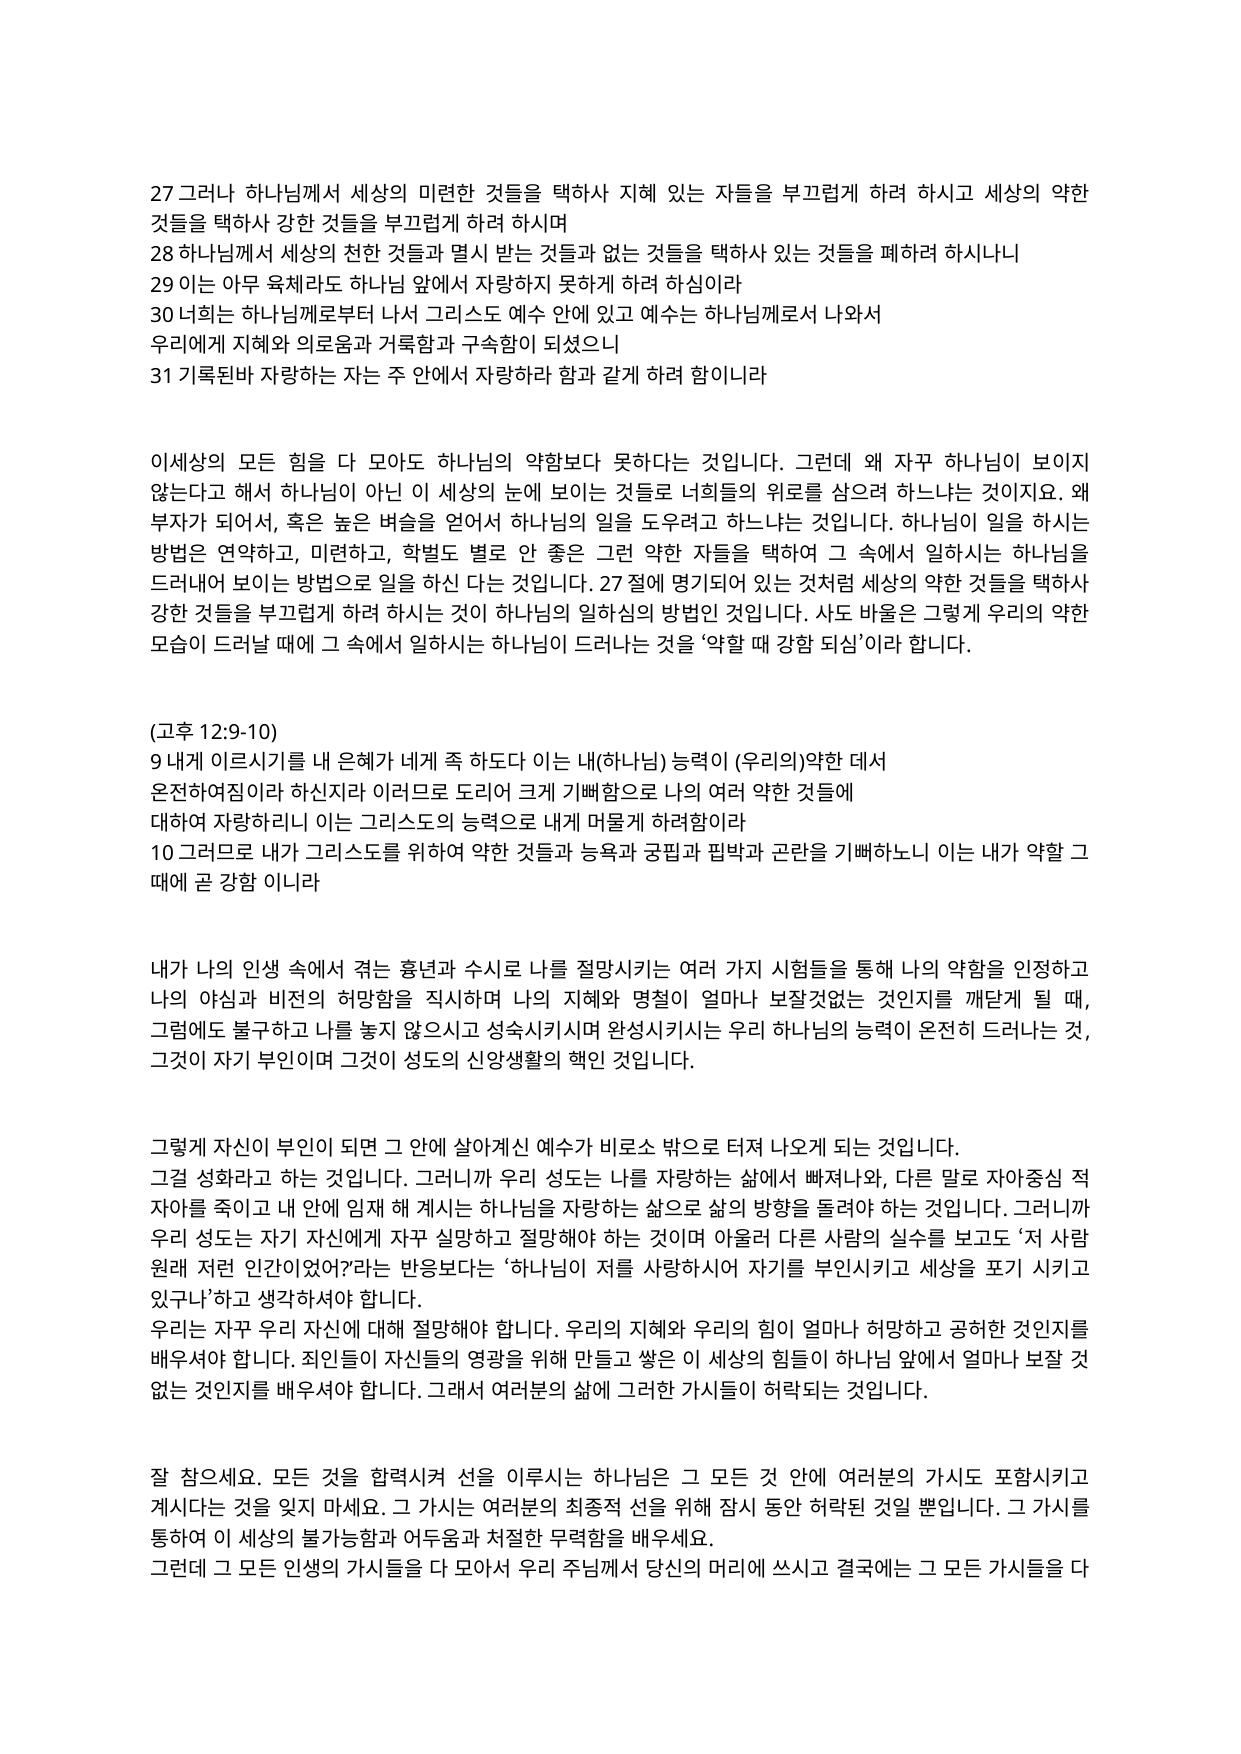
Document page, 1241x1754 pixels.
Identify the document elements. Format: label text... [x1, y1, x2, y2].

text 우리에게 지혜와 의로움과 거룩함과 구속함이 되셨으니 [150, 329, 1090, 359]
text 그렇게 자신이 부인이 되면 그 안에 살아계신 예수가 비로소 밖으로 터져 나오게 되는 것입니다. [150, 1132, 1090, 1162]
text 31기록된바 자랑하는 자는 주 안에서 자랑하라 함과 같게 하려 함이니라 [150, 359, 1090, 389]
text 10그러므로 내가 그리스도를 위하여 약한 것들과 능욕과 궁핍과 핍박과 곤란을 기뻐하노니 이는 내가 약할 그 때에 곧 강함 이니라 [150, 836, 1090, 897]
text (고후12:9-10) [150, 715, 1090, 745]
text 잘 참으세요. 모든 것을 합력시켜 선을 이루시는 하나님은 그 모든 것 안에 여러분의 가시도 포함시키고 계시다는 것을 잊지 마세요. 그 가시는 여러분의 최종적 선을 위해 잠시 동안 허락된 것일 뿐입니다. 그 가시를 통하여 이 세상의 불가능함과 어두움과 처절한 무력함을 배우세요. [150, 1461, 1090, 1552]
text 28하나님께서 세상의 천한 것들과 멸시 받는 것들과 없는 것들을 택하사 있는 것들을 폐하려 하시나니 [150, 238, 1090, 268]
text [150, 1552, 1090, 1582]
text 대하여 자랑하리니 이는 그리스도의 능력으로 내게 머물게 하려함이라 [150, 806, 1090, 836]
text 내가 나의 인생 속에서 겪는 흉년과 수시로 나를 절망시키는 여러 가지 시험들을 통해 나의 약함을 인정하고 나의 야심과 비전의 허망함을 직시하며 나의 지혜와 명철이 얼마나 보잘것없는 것인지를 깨닫게 될 때, 그럼에도 불구하고 나를 놓지 않으시고 성숙시키시며 완성시키시는 우리 하나님의 능력이 온전히 드러나는 것, 그것이 자기 부인이며 그것이 성도의 신앙생활의 핵인 것입니다. [150, 953, 1090, 1075]
text 29이는 아무 육체라도 하나님 앞에서 자랑하지 못하게 하려 하심이라 [150, 268, 1090, 298]
text 9내게 이르시기를 내 은혜가 네게 족 하도다 이는 내(하나님) 능력이 (우리의)약한 데서 [150, 745, 1090, 776]
text 27그러나 하나님께서 세상의 미련한 것들을 택하사 지혜 있는 자들을 부끄럽게 하려 하시고 세상의 약한 것들을 택하사 강한 것들을 부끄럽게 하려 하시며 [150, 177, 1090, 238]
text 30너희는 하나님께로부터 나서 그리스도 예수 안에 있고 예수는 하나님께로서 나와서 [150, 298, 1090, 329]
text 그걸 성화라고 하는 것입니다. 그러니까 우리 성도는 나를 자랑하는 삶에서 빠져나와, 다른 말로 자아중심 적 자아를 죽이고 내 안에 임재 해 계시는 하나님을 자랑하는 삶으로 삶의 방향을 돌려야 하는 것입니다. 그러니까 우리 성도는 자기 자신에게 자꾸 실망하고 절망해야 하는 것이며 아울러 다른 사람의 실수를 보고도 ‘저 사람 원래 저런 인간이었어?’라는 반응보다는 ‘하나님이 저를 사랑하시어 자기를 부인시키고 세상을 포기 시키고 있구나’하고 생각하셔야 합니다. [150, 1162, 1090, 1313]
text 온전하여짐이라 하신지라 이러므로 도리어 크게 기뻐함으로 나의 여러 약한 것들에 [150, 776, 1090, 806]
text 이세상의 모든 힘을 다 모아도 하나님의 약함보다 못하다는 것입니다. 그런데 왜 자꾸 하나님이 보이지 않는다고 해서 하나님이 아닌 이 세상의 눈에 보이는 것들로 너희들의 위로를 삼으려 하느냐는 것이지요. 왜 부자가 되어서, 혹은 높은 벼슬을 얻어서 하나님의 일을 도우려고 하느냐는 것입니다. 하나님이 일을 하시는 방법은 연약하고, 미련하고, 학벌도 별로 안 좋은 그런 약한 자들을 택하여 그 속에서 일하시는 하나님을 드러내어 보이는 방법으로 일을 하신 다는 것입니다. 27절에 명기되어 있는 것처럼 세상의 약한 것들을 택하사 강한 것들을 부끄럽게 하려 하시는 것이 하나님의 일하심의 방법인 것입니다. 사도 바울은 그렇게 우리의 약한 모습이 드러날 때에 그 속에서 일하시는 하나님이 드러나는 것을 ‘약할 때 강함 되심’이라 합니다. [150, 446, 1090, 658]
text 우리는 자꾸 우리 자신에 대해 절망해야 합니다. 우리의 지혜와 우리의 힘이 얼마나 허망하고 공허한 것인지를 배우셔야 합니다. 죄인들이 자신들의 영광을 위해 만들고 쌓은 이 세상의 힘들이 하나님 앞에서 얼마나 보잘 것 없는 것인지를 배우셔야 합니다. 그래서 여러분의 삶에 그러한 가시들이 허락되는 것입니다. [150, 1313, 1090, 1404]
